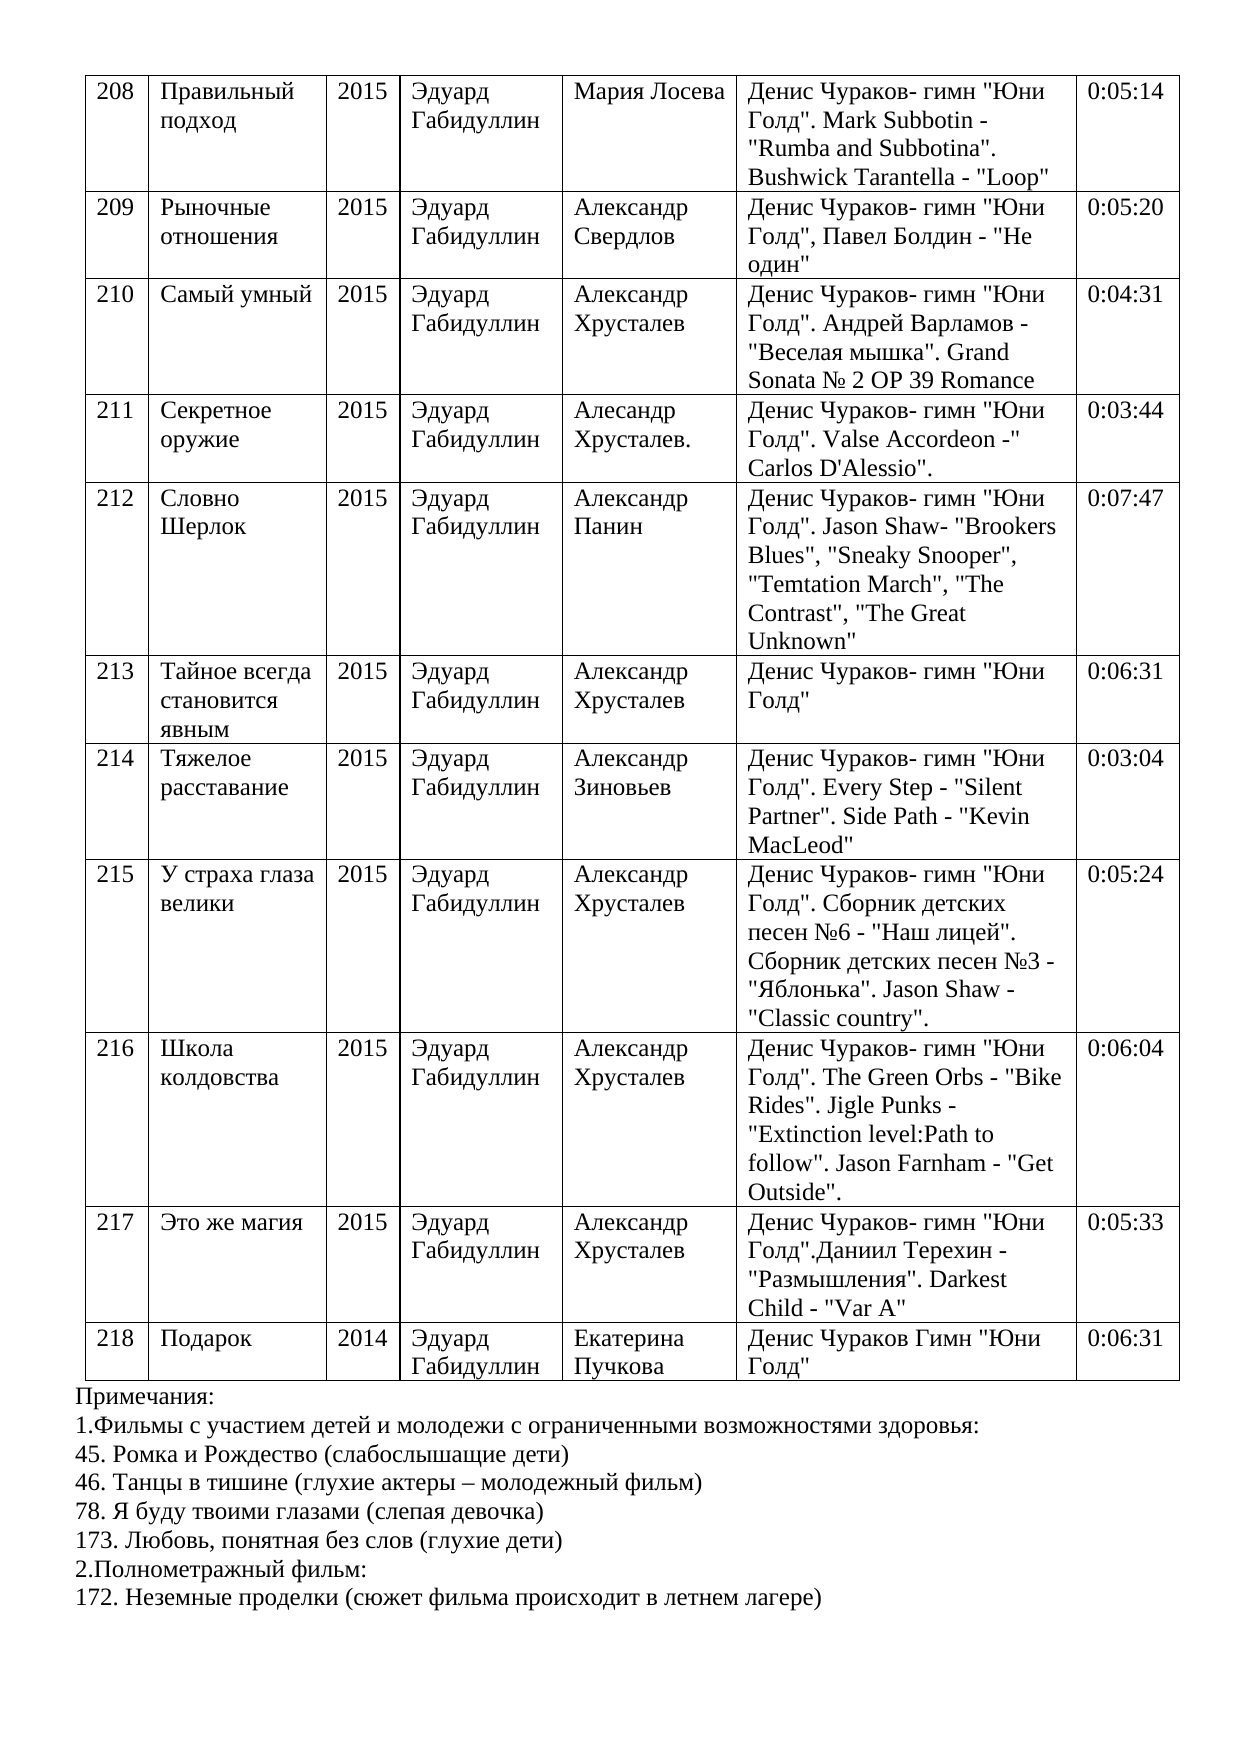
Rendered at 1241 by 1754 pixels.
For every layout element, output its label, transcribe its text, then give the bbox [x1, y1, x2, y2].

table_cell Денис Чураков- гимн "Юни Голд". The Green Orbs - "Bike Rides". Jigle Punks - "Extinction level:Path to follow". Jason Farnham - "Get Outside". [737, 1033, 1076, 1206]
table_cell Тайное всегда становится явным [149, 656, 326, 742]
table_cell 2015 [327, 744, 399, 858]
table_cell 0:03:04 [1077, 744, 1179, 858]
table_cell Александр Панин [563, 483, 736, 655]
table_cell 213 [86, 656, 148, 742]
table_cell 2015 [327, 656, 399, 742]
table_cell 211 [86, 395, 148, 482]
table_cell Эдуард Габидуллин [401, 860, 562, 1032]
table_cell 217 [86, 1207, 148, 1322]
table_cell Эдуард Габидуллин [401, 192, 562, 278]
table_cell 2015 [327, 395, 399, 482]
text 45. Ромка и Рождество (слабослышащие дети) [75, 1439, 1165, 1467]
table_cell 215 [86, 860, 148, 1032]
table_cell 2015 [327, 483, 399, 655]
table_cell Денис Чураков Гимн "Юни Голд" [737, 1323, 1076, 1380]
table_cell Денис Чураков- гимн "Юни Голд". Every Step - "Silent Partner". Side Path - "Kevin MacLeod" [737, 744, 1076, 858]
table_cell 2015 [327, 1207, 399, 1322]
text Примечания: [75, 1381, 1165, 1410]
table_cell 0:03:44 [1077, 395, 1179, 482]
table_cell 2015 [327, 76, 399, 191]
table_cell 2014 [327, 1323, 399, 1380]
table_cell Эдуард Габидуллин [401, 395, 562, 482]
table_cell 2015 [327, 1033, 399, 1206]
table_cell 2015 [327, 192, 399, 278]
table_cell 212 [86, 483, 148, 655]
table_cell Это же магия [149, 1207, 326, 1322]
text 78. Я буду твоими глазами (слепая девочка) [75, 1496, 1165, 1525]
table_cell 208 [86, 76, 148, 191]
table_cell Денис Чураков- гимн "Юни Голд". Valse Accordeon -" Carlos D'Alessio". [737, 395, 1076, 482]
table_cell Денис Чураков- гимн "Юни Голд" [737, 656, 1076, 742]
table_cell Эдуард Габидуллин [401, 1207, 562, 1322]
table_cell 0:05:24 [1077, 860, 1179, 1032]
table_cell Александр Зиновьев [563, 744, 736, 858]
table_cell Эдуард Габидуллин [401, 656, 562, 742]
table_cell Тяжелое расставание [149, 744, 326, 858]
table_cell Правильный подход [149, 76, 326, 191]
text 1.Фильмы с участием детей и молодежи с ограниченными возможностями здоровья: [75, 1410, 1165, 1439]
table_cell 210 [86, 279, 148, 394]
table_cell Эдуард Габидуллин [401, 279, 562, 394]
table_cell Эдуард Габидуллин [401, 483, 562, 655]
table_cell Денис Чураков- гимн "Юни Голд". Jason Shaw- "Brookers Blues", "Sneaky Snooper", "Temtation March", "The Contrast", "The Great Unknown" [737, 483, 1076, 655]
table_cell Александр Хрусталев [563, 1207, 736, 1322]
table_cell 214 [86, 744, 148, 858]
table_cell 0:05:14 [1077, 76, 1179, 191]
table_cell Мария Лосева [563, 76, 736, 191]
table_cell Словно Шерлок [149, 483, 326, 655]
table_cell Подарок [149, 1323, 326, 1380]
text 46. Танцы в тишине (глухие актеры – молодежный фильм) [75, 1467, 1165, 1496]
text 172. Неземные проделки (сюжет фильма происходит в летнем лагере) [75, 1582, 1165, 1611]
table_cell 2015 [327, 860, 399, 1032]
table_cell Денис Чураков- гимн "Юни Голд". Mark Subbotin - "Rumba and Subbotina". Bushwick Tarantella - "Loop" [737, 76, 1076, 191]
table_cell 0:07:47 [1077, 483, 1179, 655]
table_cell Екатерина Пучкова [563, 1323, 736, 1380]
text 2.Полнометражный фильм: [75, 1554, 1165, 1582]
table_cell Эдуард Габидуллин [401, 744, 562, 858]
table_cell 2015 [327, 279, 399, 394]
table_cell Денис Чураков- гимн "Юни Голд".Даниил Терехин - "Размышления". Darkest Child - "Var A" [737, 1207, 1076, 1322]
table_cell Александр Хрусталев [563, 860, 736, 1032]
table_cell 216 [86, 1033, 148, 1206]
table_cell Школа колдовства [149, 1033, 326, 1206]
table_cell 0:04:31 [1077, 279, 1179, 394]
table_cell 0:06:31 [1077, 656, 1179, 742]
table_cell Эдуард Габидуллин [401, 76, 562, 191]
table_cell Рыночные отношения [149, 192, 326, 278]
table_cell Александр Свердлов [563, 192, 736, 278]
table_cell Алесандр Хрусталев. [563, 395, 736, 482]
text 173. Любовь, понятная без слов (глухие дети) [75, 1525, 1165, 1554]
table_cell Денис Чураков- гимн "Юни Голд". Андрей Варламов - "Веселая мышка". Grand Sonata № 2 OP 39 Romance [737, 279, 1076, 394]
table_cell 0:05:33 [1077, 1207, 1179, 1322]
table_cell У страха глаза велики [149, 860, 326, 1032]
table_cell 0:06:04 [1077, 1033, 1179, 1206]
table_cell Александр Хрусталев [563, 1033, 736, 1206]
table_cell 0:05:20 [1077, 192, 1179, 278]
table_cell Денис Чураков- гимн "Юни Голд". Сборник детских песен №6 - "Наш лицей". Сборник детских песен №3 - "Яблонька". Jason Shaw - "Classic country". [737, 860, 1076, 1032]
table_cell Эдуард Габидуллин [401, 1033, 562, 1206]
table_cell Самый умный [149, 279, 326, 394]
table_cell Александр Хрусталев [563, 279, 736, 394]
table_cell 218 [86, 1323, 148, 1380]
table_cell Денис Чураков- гимн "Юни Голд", Павел Болдин - "Не один" [737, 192, 1076, 278]
table_cell Александр Хрусталев [563, 656, 736, 742]
table_cell Эдуард Габидуллин [401, 1323, 562, 1380]
table_cell 0:06:31 [1077, 1323, 1179, 1380]
table_cell Секретное оружие [149, 395, 326, 482]
table_cell 209 [86, 192, 148, 278]
